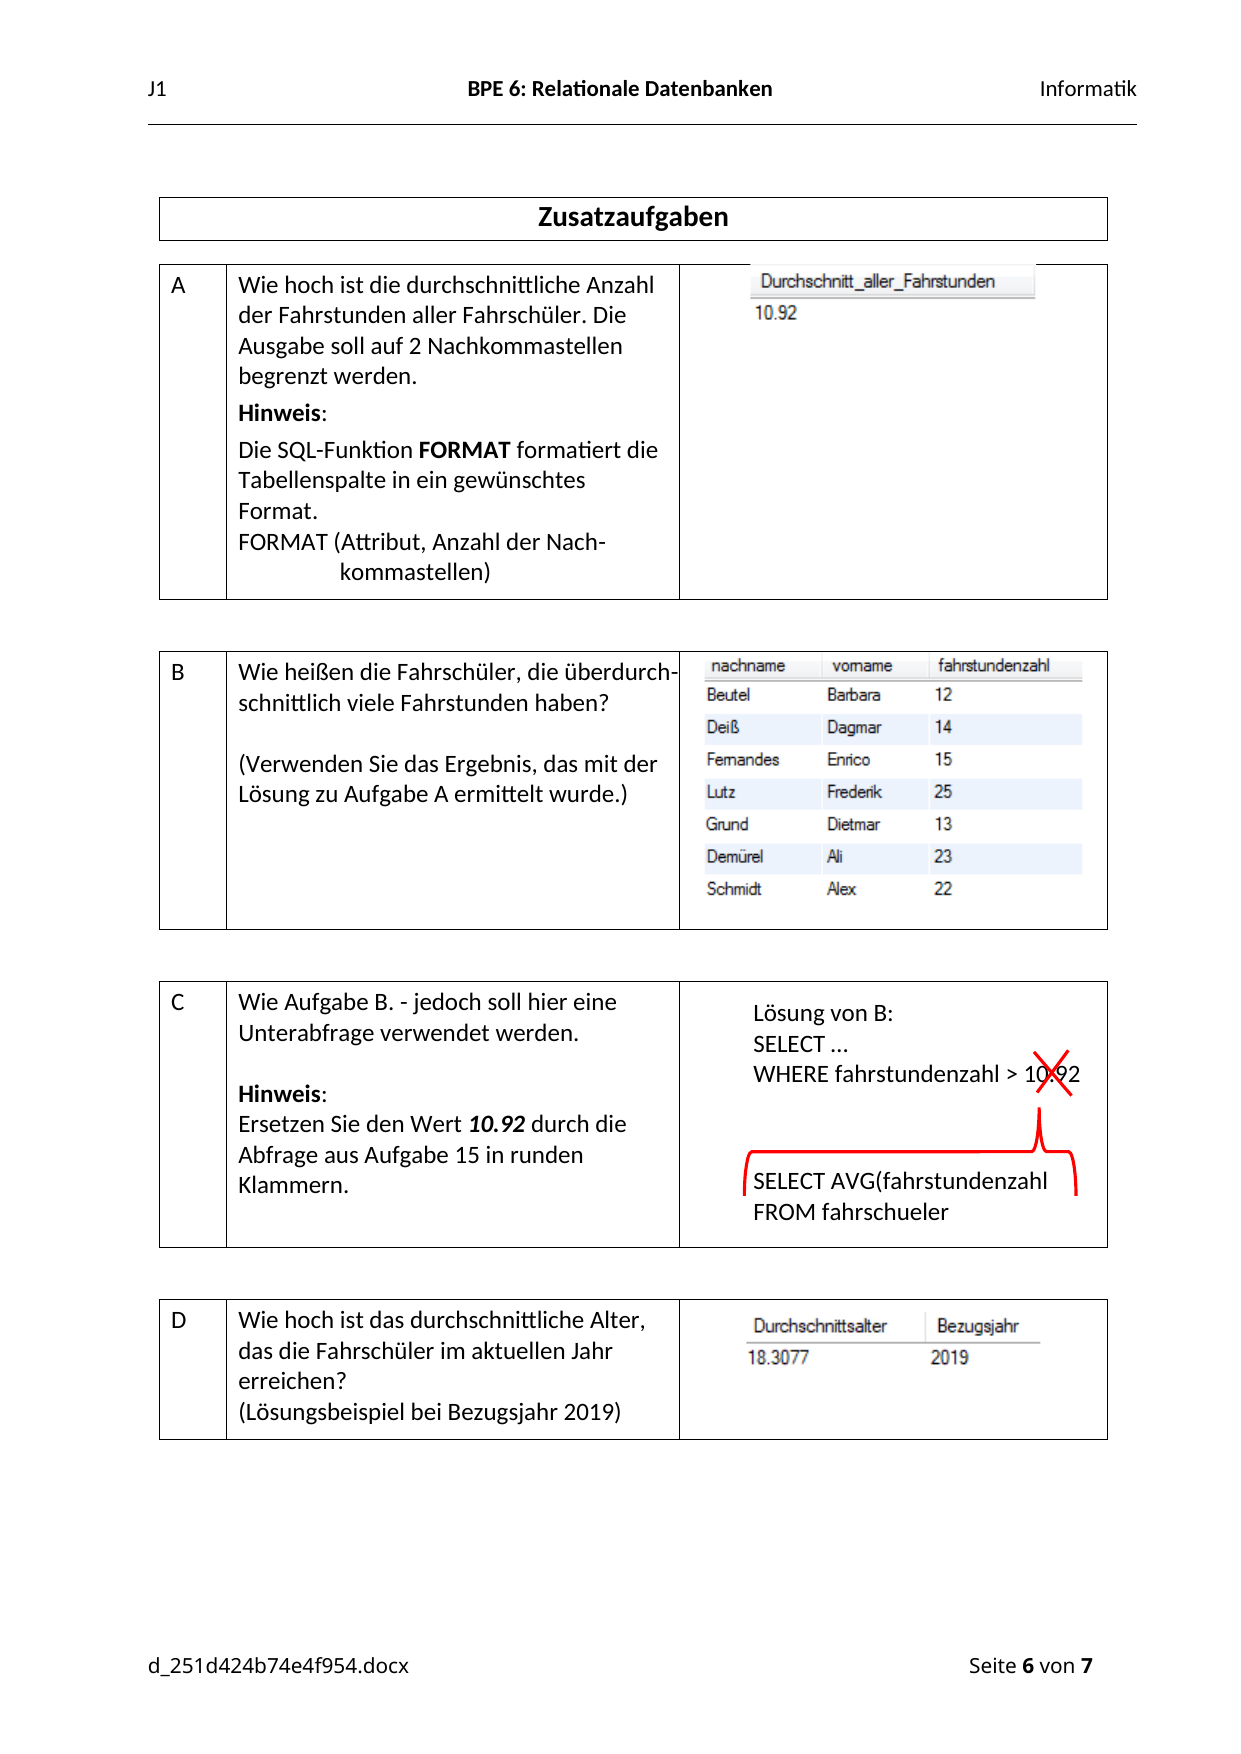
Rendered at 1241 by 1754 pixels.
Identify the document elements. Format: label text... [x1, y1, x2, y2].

table_header [680, 652, 1107, 929]
table_header B [160, 652, 226, 929]
table_header Zusatzaufgaben [160, 198, 1107, 240]
table_header Wie heißen die Fahrschüler, die überdurchschnittlich viele Fahrstunden haben? (Verwenden Sie das Ergebnis, das mit der Lösung zu Aufgabe A ermittelt wurde.) [227, 652, 679, 929]
table_header [680, 1300, 1107, 1439]
picture [746, 1312, 1041, 1371]
table_header Lösung von B: SELECT … WHERE fahrstundenzahl > 10.92 SELECT AVG(fahrstundenzahl FROM fahrschueler [680, 982, 1107, 1247]
table_header Wie hoch ist das durchschnittliche Alter, das die Fahrschüler im aktuellen Jahr erreichen? (Lösungsbeispiel bei Bezugsjahr 2019) [227, 1300, 679, 1439]
picture [750, 264, 1037, 339]
picture [704, 652, 1083, 907]
table_header Wie Aufgabe B. - jedoch soll hier eine Unterabfrage verwendet werden. Hinweis: Ersetzen Sie den Wert 10.92 durch die Abfrage aus Aufgabe 15 in runden Klammern. [227, 982, 679, 1247]
table_header Wie hoch ist die durchschnittliche Anzahl der Fahrstunden aller Fahrschüler. Die Ausgabe soll auf 2 Nachkommastellen begrenzt werden. Hinweis: Die SQL-Funktion FORMAT formatiert die Tabellenspalte in ein gewünschtes Format. FORMAT (Attribut, Anzahl der Nachkommastellen) [227, 265, 679, 599]
table_header C [160, 982, 226, 1247]
table_header D [160, 1300, 226, 1439]
table_header [680, 265, 1107, 599]
table_header A [160, 265, 226, 599]
